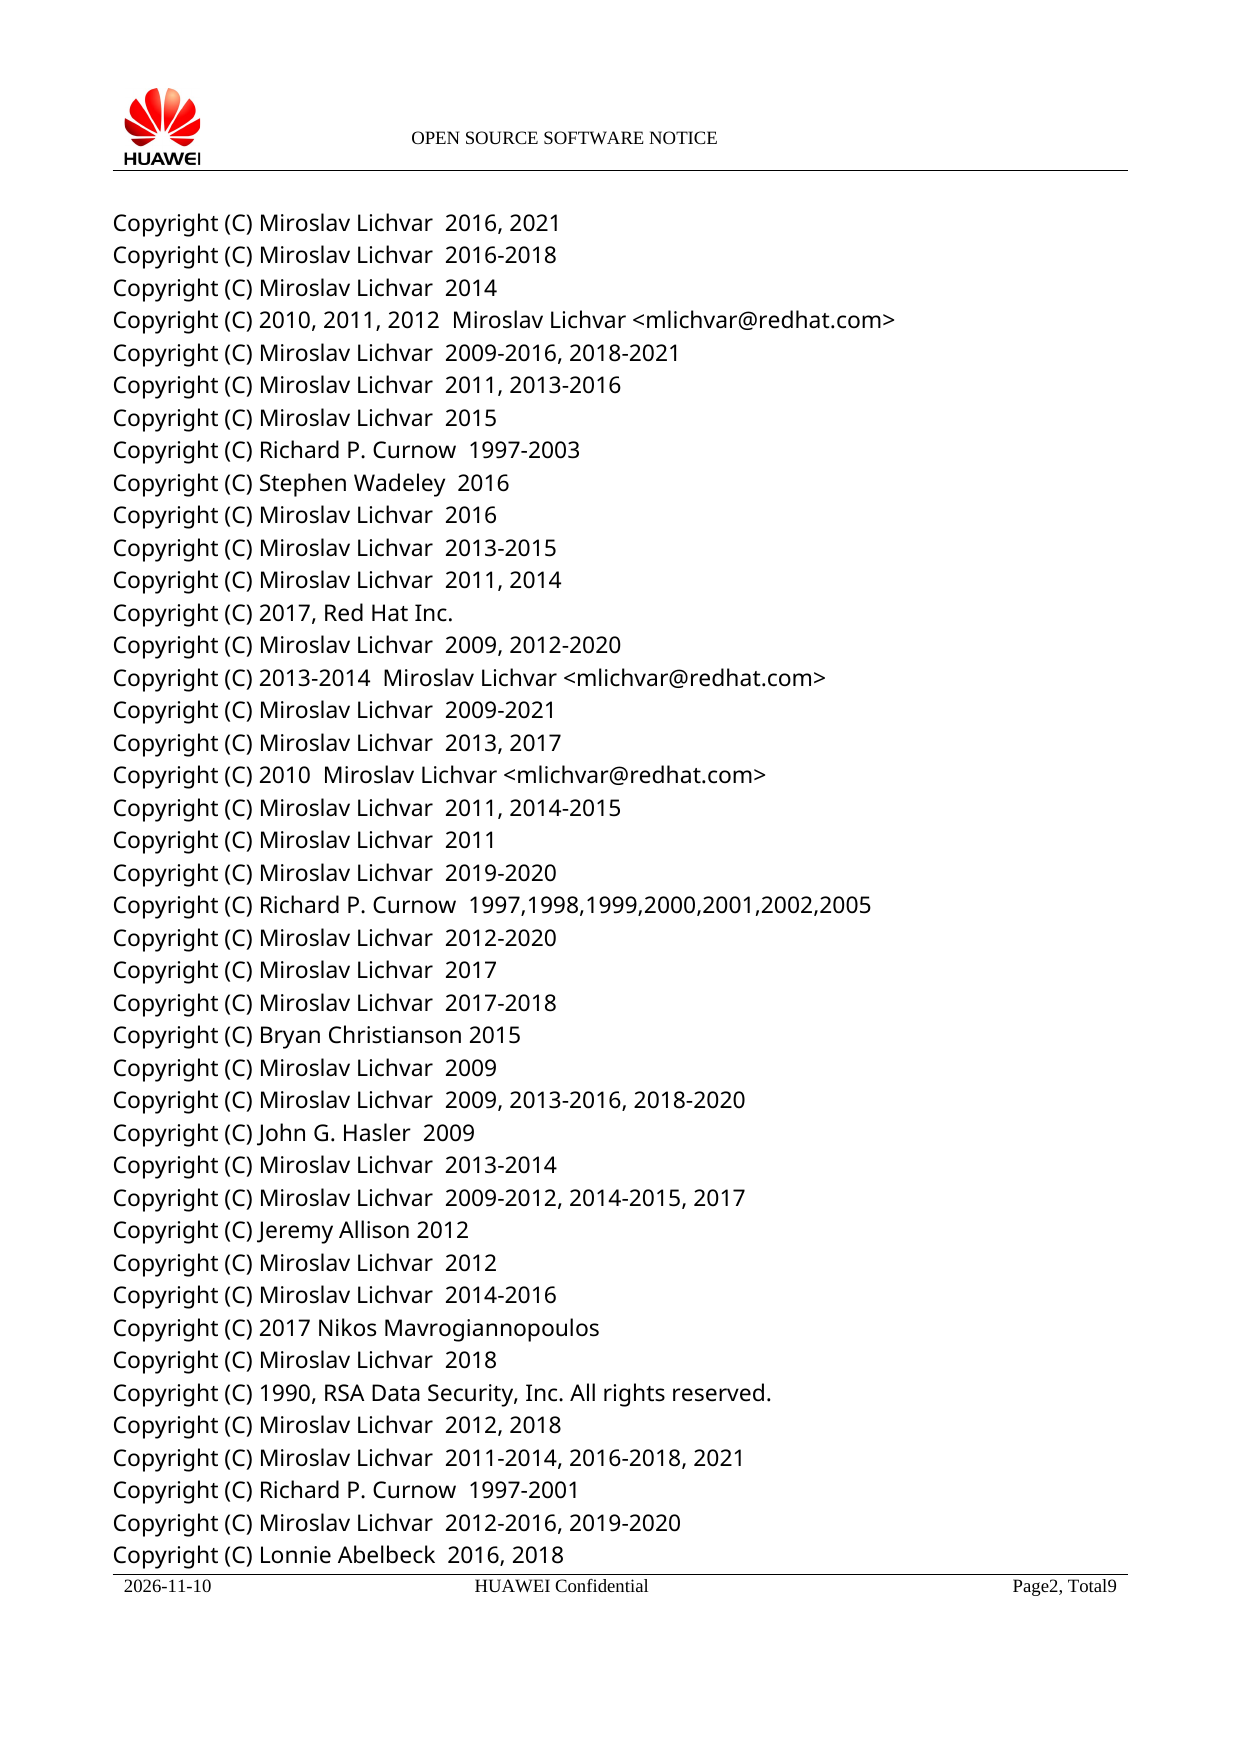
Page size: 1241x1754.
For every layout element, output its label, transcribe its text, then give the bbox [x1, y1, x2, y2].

picture [124, 88, 201, 165]
